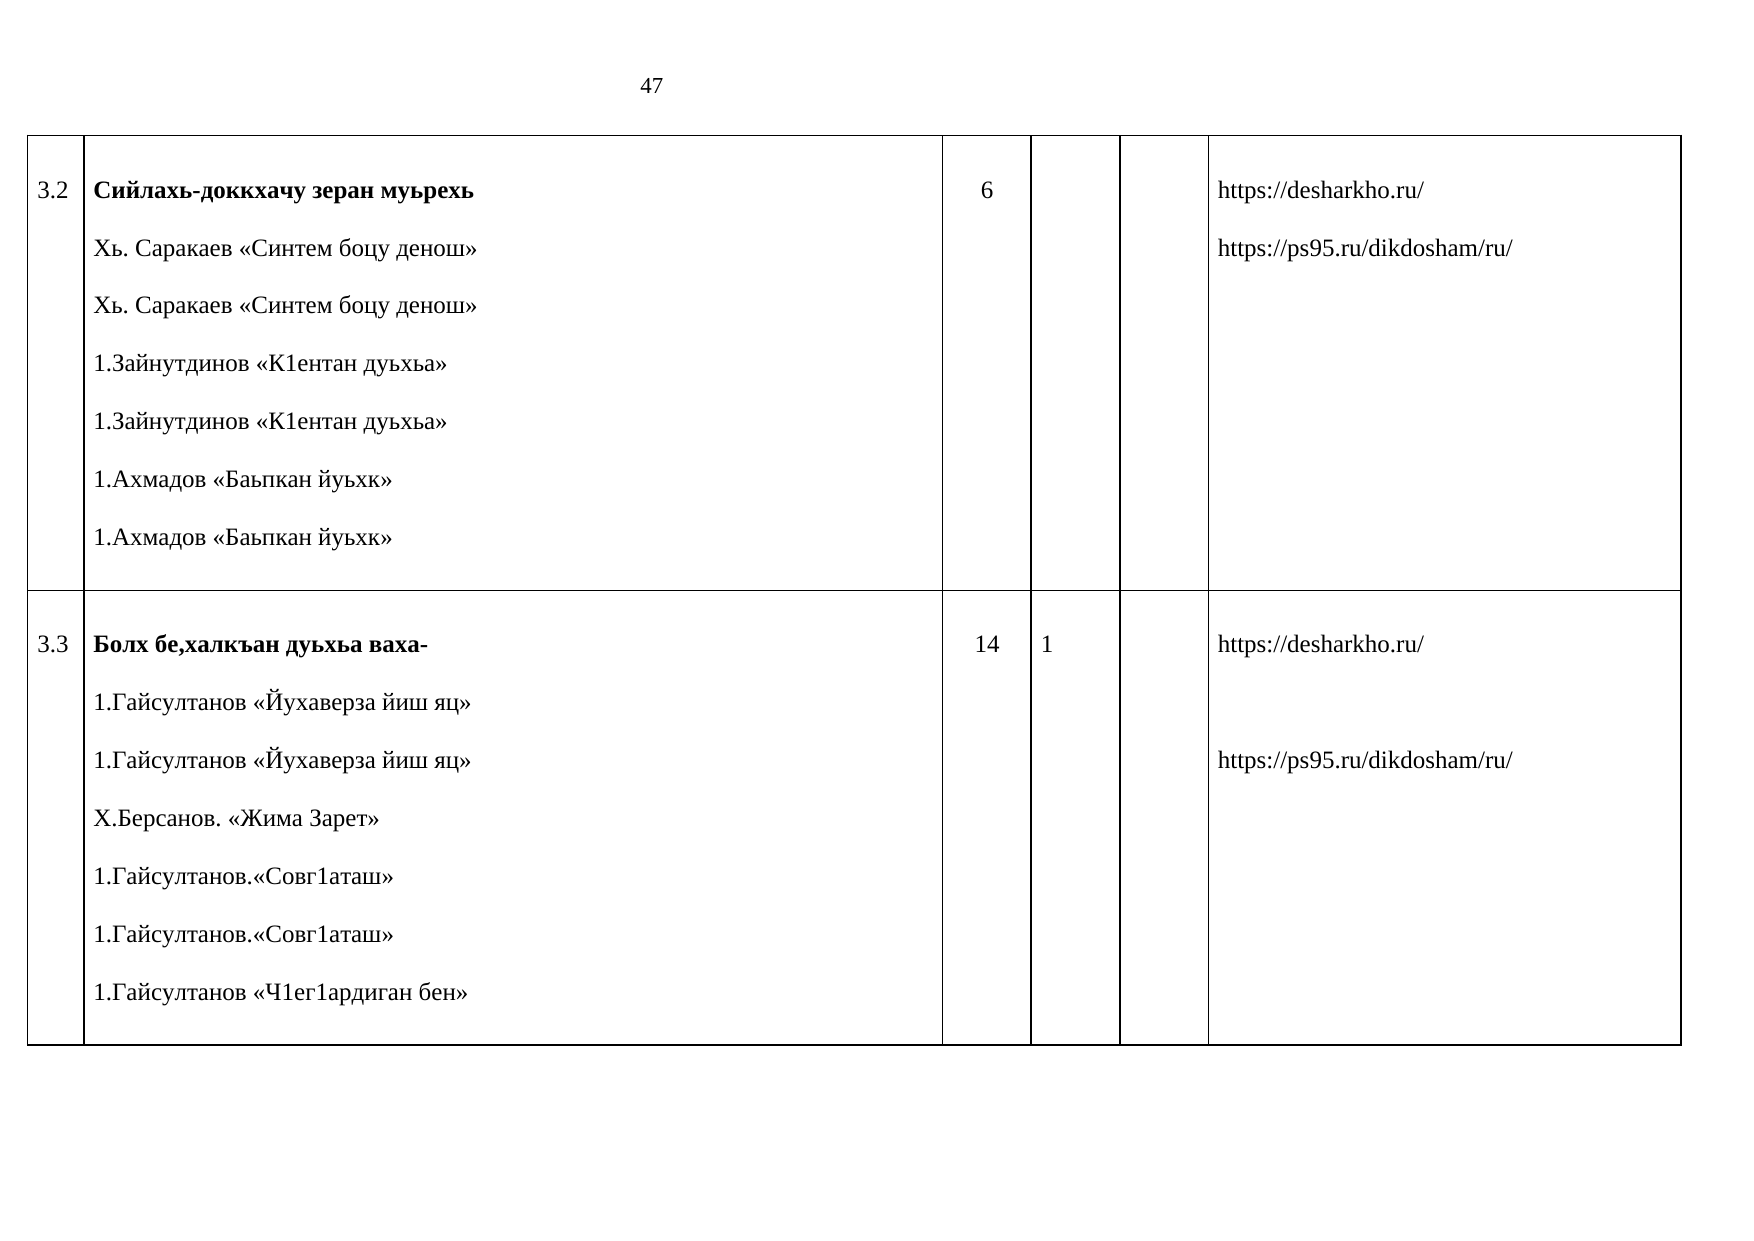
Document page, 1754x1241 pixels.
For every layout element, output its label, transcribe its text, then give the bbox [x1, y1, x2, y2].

table_cell [1032, 136, 1119, 589]
table_cell 3.2 [28, 136, 83, 589]
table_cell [1209, 136, 1680, 589]
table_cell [1209, 591, 1680, 1044]
table_cell 1 [1032, 591, 1119, 1044]
table_cell [1121, 591, 1208, 1044]
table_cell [85, 591, 942, 1044]
table_cell Сийлахь-доккхачу зеран муьрехь Хь. Саракаев «Синтем боцу денош» Хь. Саракаев «Синтем боцу денош» 1.Зайнутдинов «К1ентан дуьхьа» 1.Зайнутдинов «К1ентан дуьхьа» 1.Ахмадов «Баьпкан йуьхк» 1.Ахмадов «Баьпкан йуьхк» [85, 136, 942, 589]
table_cell 6 [943, 136, 1030, 589]
table_cell 14 [943, 591, 1030, 1044]
table_cell 3.3 [28, 591, 83, 1044]
table_cell [1121, 136, 1208, 589]
